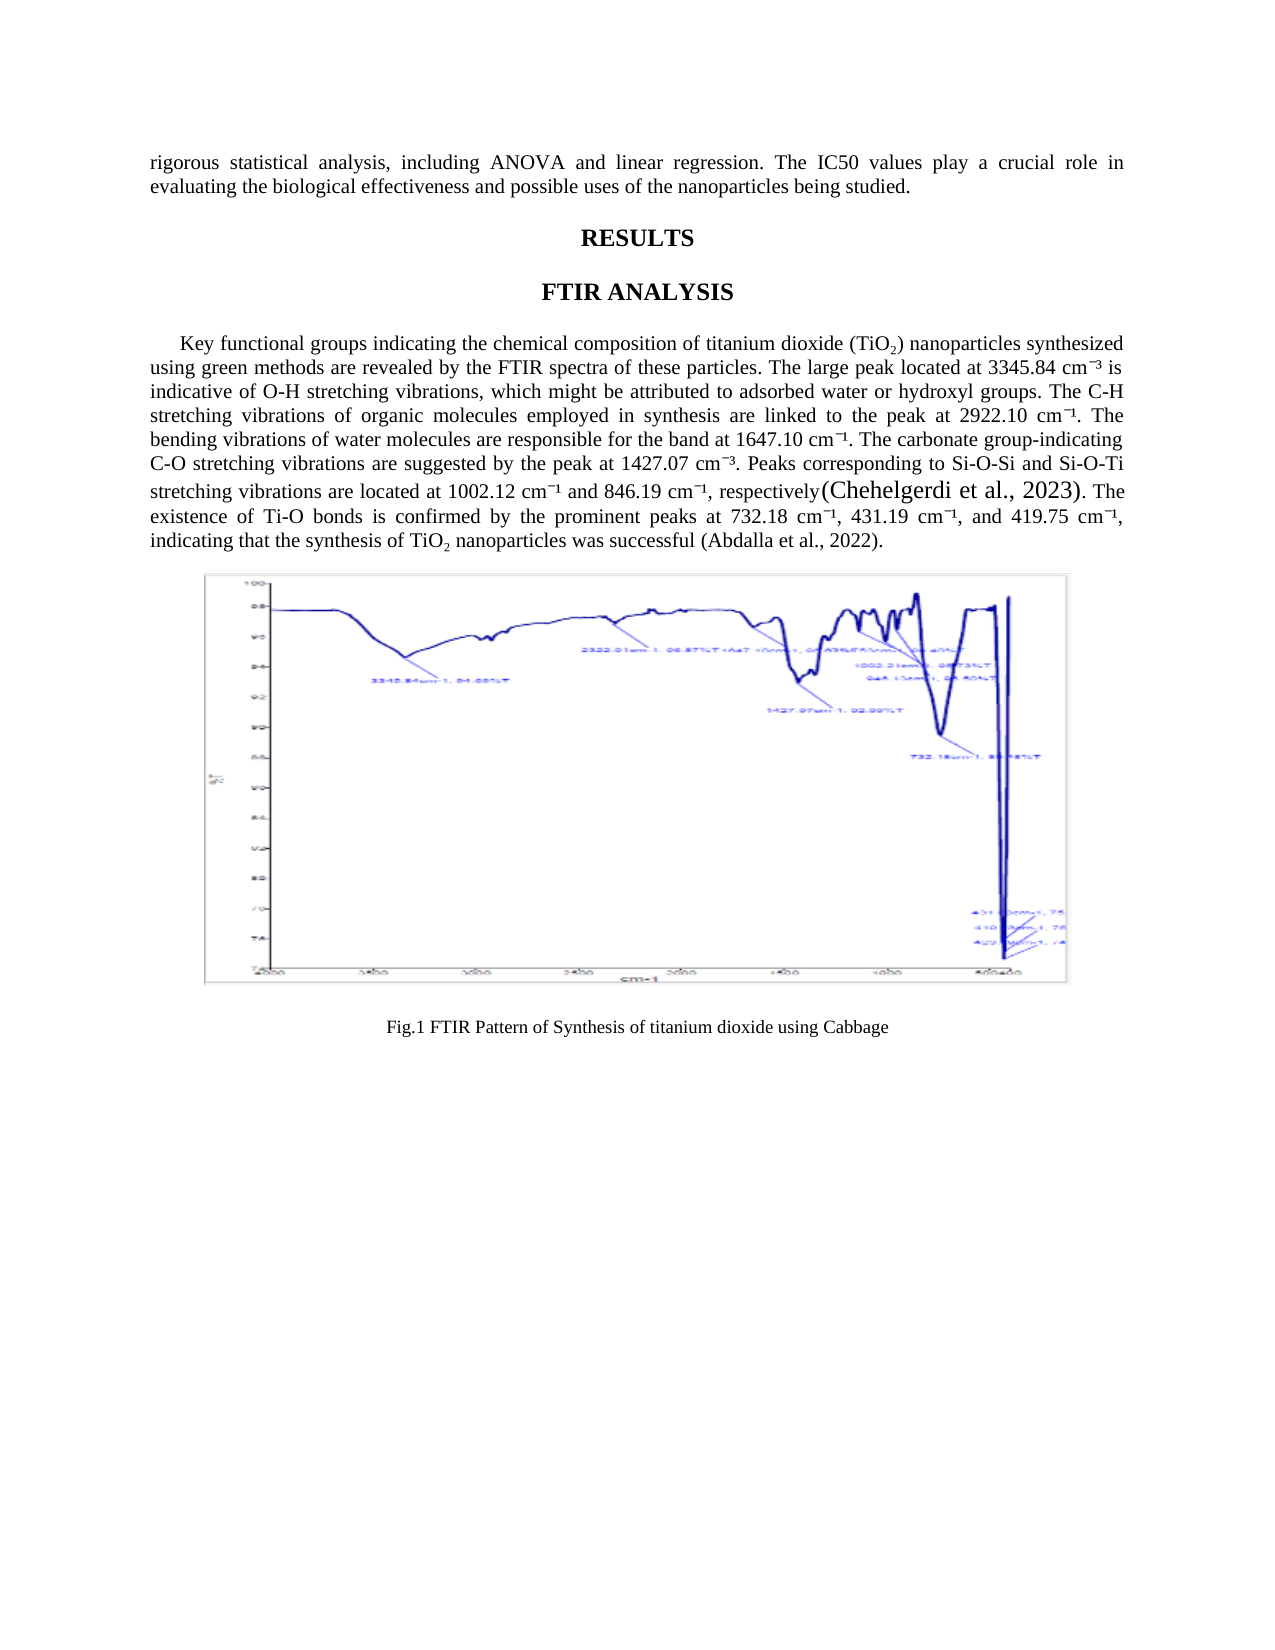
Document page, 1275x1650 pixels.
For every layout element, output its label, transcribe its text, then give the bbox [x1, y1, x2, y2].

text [150, 150, 1125, 198]
picture [203, 572, 1072, 986]
subtitle FTIR ANALYSIS [150, 277, 1125, 306]
text Fig.1 FTIR Pattern of Synthesis of titanium dioxide using Cabbage [150, 1016, 1125, 1038]
text Key functional groups indicating the chemical composition of titanium dioxide (TiO₂) nanoparticles synthesized using green methods are revealed by the FTIR spectra of these particles. The large peak located at 3345.84 cm⁻³ is indicative of O-H stretching vibrations, which might be attributed to adsorbed water or hydroxyl groups. The C-H stretching vibrations of organic molecules employed in synthesis are linked to the peak at 2922.10 cm⁻¹. The bending vibrations of water molecules are responsible for the band at 1647.10 cm⁻¹. The carbonate group-indicating C-O stretching vibrations are suggested by the peak at 1427.07 cm⁻³. Peaks corresponding to Si-O-Si and Si-O-Ti stretching vibrations are located at 1002.12 cm⁻¹ and 846.19 cm⁻¹, respectively(Chehelgerdi et al., 2023). The existence of Ti-O bonds is confirmed by the prominent peaks at 732.18 cm⁻¹, 431.19 cm⁻¹, and 419.75 cm⁻¹, indicating that the synthesis of TiO₂ nanoparticles was successful (Abdalla et al., 2022). [150, 331, 1125, 552]
subtitle Results [150, 223, 1125, 252]
